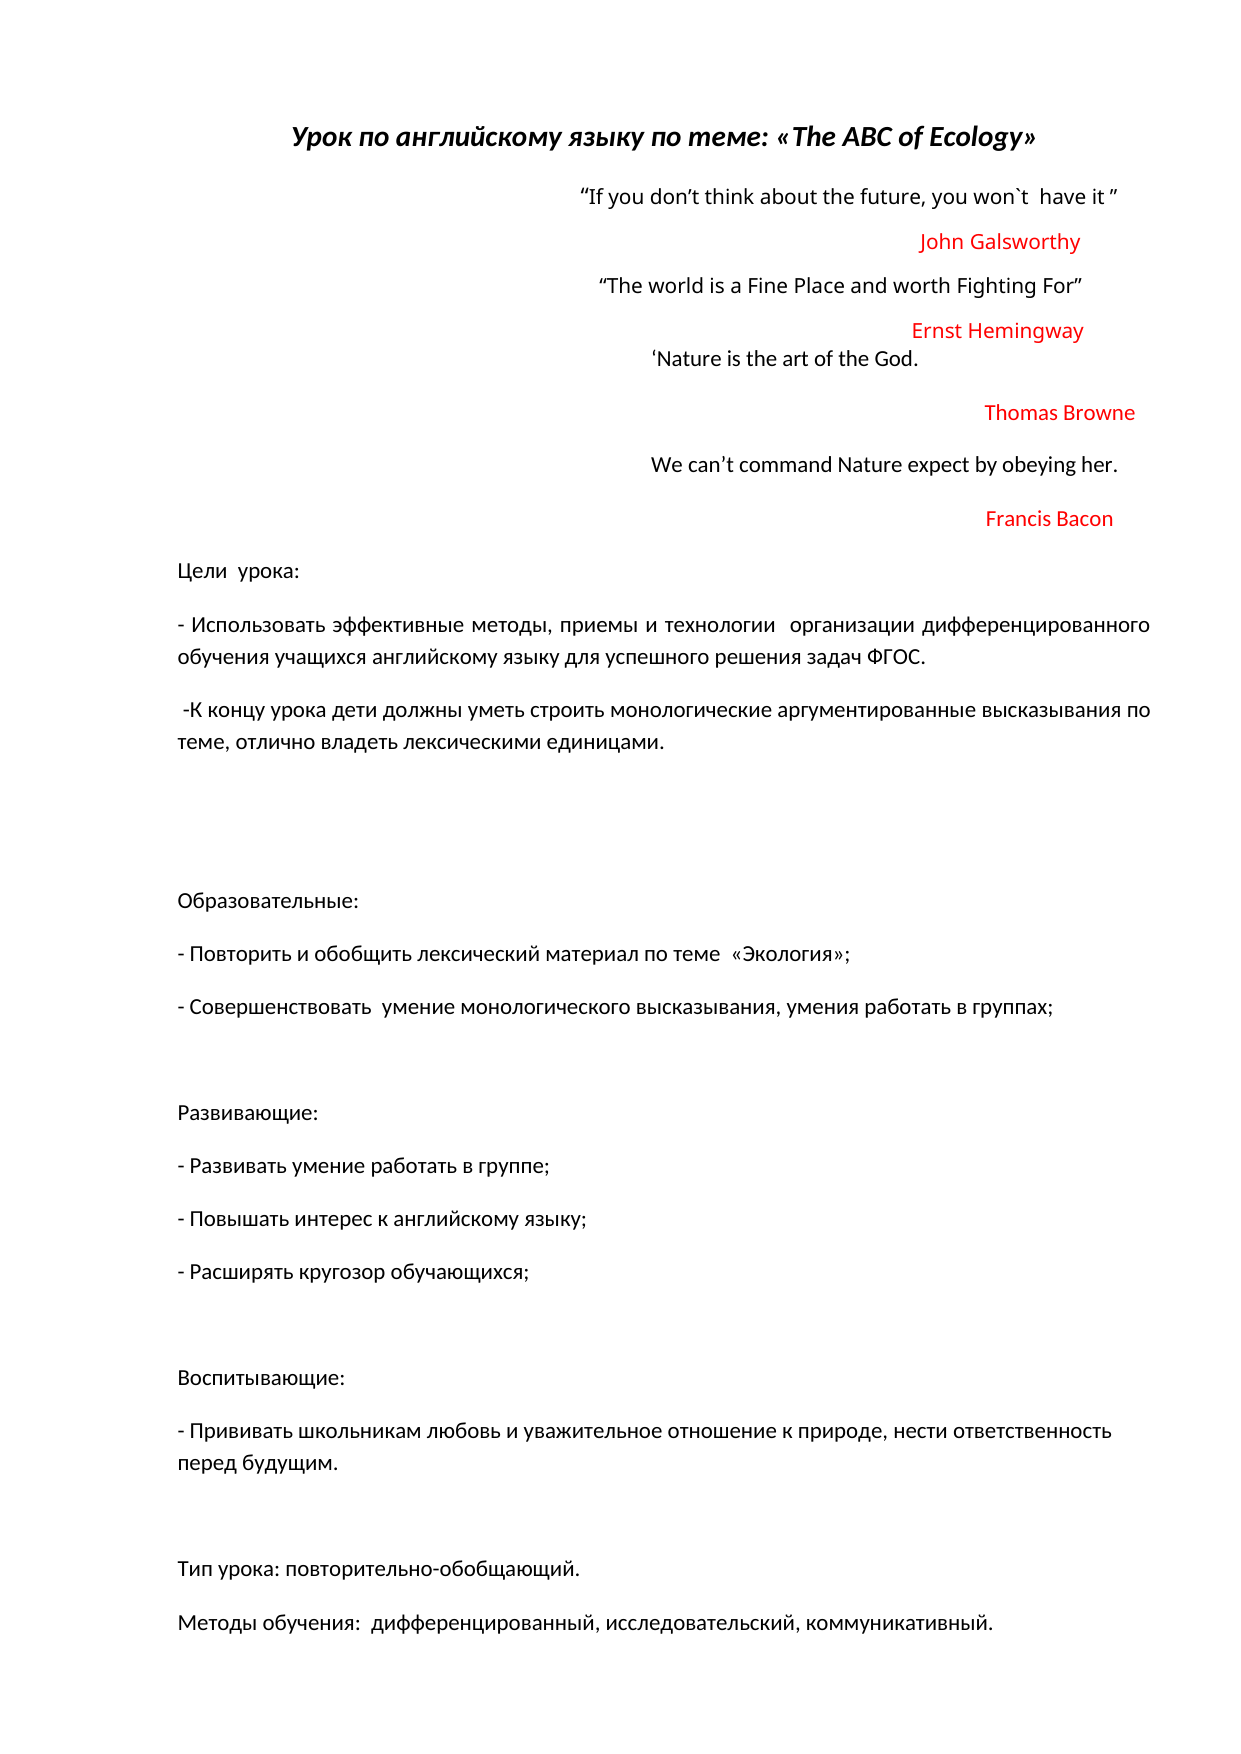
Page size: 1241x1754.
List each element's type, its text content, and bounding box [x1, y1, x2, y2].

text Francis Bacon [177, 504, 1152, 532]
text - Прививать школьникам любовь и уважительное отношение к природе, нести ответственность перед будущим. [177, 1416, 1152, 1477]
text - Развивать умение работать в группе; [177, 1151, 1152, 1179]
text John Galsworthy [177, 227, 1152, 256]
text “The world is a Fine Place and worth Fighting For” [177, 272, 1152, 300]
text Образовательные: [177, 886, 1152, 914]
text - Повышать интерес к английскому языку; [177, 1204, 1152, 1232]
text “If you don’t think about the future, you won`t have it ” [177, 180, 1152, 211]
text - Расширять кругозор обучающихся; [177, 1257, 1152, 1285]
text - Использовать эффективные методы, приемы и технологии организации дифференцированного обучения учащихся английскому языку для успешного решения задач ФГОС. [177, 610, 1152, 670]
text Методы обучения: дифференцированный, исследовательский, коммуникативный. [177, 1608, 1152, 1636]
text - Совершенствовать умение монологического высказывания, умения работать в группах; [177, 992, 1152, 1020]
text Цели урока: [177, 557, 1152, 585]
text We can’t command Nature expect by obeying her. [177, 451, 1152, 479]
text Воспитывающие: [177, 1363, 1152, 1391]
text Thomas Browne [177, 398, 1152, 426]
text ‘Nature is the art of the God. [177, 344, 1152, 373]
text Ernst Hemingway [177, 316, 1152, 344]
text Развивающие: [177, 1098, 1152, 1126]
text - Повторить и обобщить лексический материал по теме «Экология»; [177, 939, 1152, 967]
text Тип урока: повторительно-обобщающий. [177, 1554, 1152, 1583]
text Урок по английскому языку по теме: «The ABC of Ecology» [177, 118, 1152, 154]
text -К концу урока дети должны уметь строить монологические аргументированные высказывания по теме, отлично владеть лексическими единицами. [177, 695, 1152, 755]
